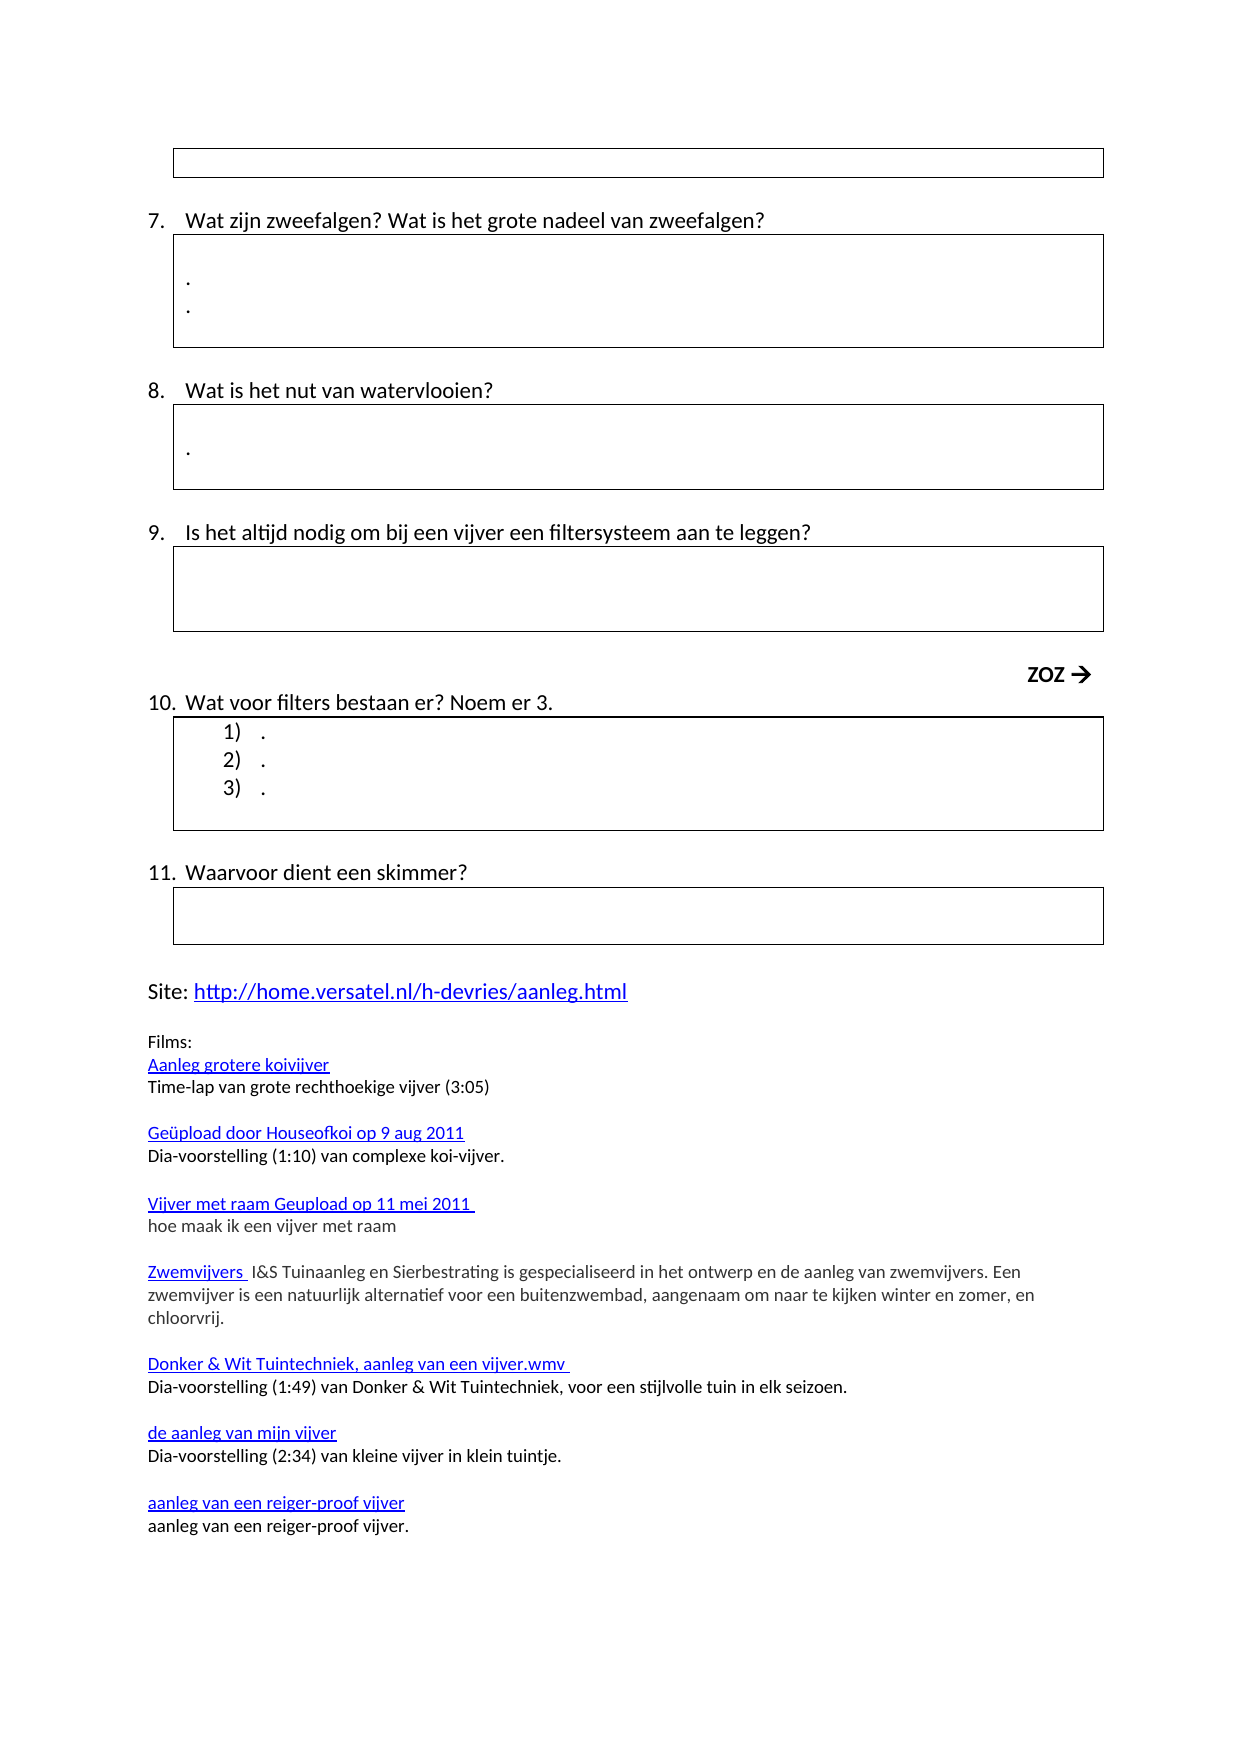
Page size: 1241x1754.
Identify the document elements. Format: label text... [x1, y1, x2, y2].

text Films: [148, 1030, 1093, 1053]
table_header . . [174, 235, 1103, 347]
table_header . . . [174, 718, 1103, 829]
list Waarvoor dient een skimmer? [148, 858, 1093, 887]
table_header [174, 547, 1103, 631]
text aanleg van een reiger-proof vijver [148, 1491, 1093, 1514]
list Site: http://home.versatel.nl/h-devries/aanleg.html [148, 977, 1093, 1005]
list Wat voor filters bestaan er? Noem er 3. [148, 688, 1093, 716]
text Donker & Wit Tuintechniek, aanleg van een vijver.wmv [148, 1352, 1093, 1375]
table_header . [174, 405, 1103, 489]
text Time-lap van grote rechthoekige vijver (3:05) [148, 1076, 1093, 1099]
text Dia-voorstelling (1:10) van complexe koi-vijver. [148, 1144, 1093, 1167]
text Vijver met raam Geupload op 11 mei 2011 [148, 1192, 1093, 1214]
text Zwemvijvers I&S Tuinaanleg en Sierbestrating is gespecialiseerd in het ontwerp en de aanleg van zwemvijvers. Een zwemvijver is een natuurlijk alternatief voor een buitenzwembad, aangenaam om naar te kijken winter en zomer, en chloorvrij. [148, 1260, 1093, 1329]
text Aanleg grotere koivijver [148, 1053, 1093, 1076]
text Dia-voorstelling (1:49) van Donker & Wit Tuintechniek, voor een stijlvolle tuin in elk seizoen. [148, 1375, 1093, 1398]
table_header [174, 888, 1103, 944]
text de aanleg van mijn vijver [148, 1421, 1093, 1444]
text ZOZ [185, 660, 1093, 688]
list Wat is het nut van watervlooien? [148, 376, 1093, 404]
text hoe maak ik een vijver met raam [148, 1214, 1093, 1237]
text aanleg van een reiger-proof vijver. [148, 1514, 1093, 1537]
list Is het altijd nodig om bij een vijver een filtersysteem aan te leggen? [148, 518, 1093, 546]
text Geüpload door Houseofkoi op 9 aug 2011 [148, 1122, 1093, 1144]
text Dia-voorstelling (2:34) van kleine vijver in klein tuintje. [148, 1444, 1093, 1467]
list Wat zijn zweefalgen? Wat is het grote nadeel van zweefalgen? [148, 206, 1093, 234]
table_header . . [174, 149, 1103, 177]
